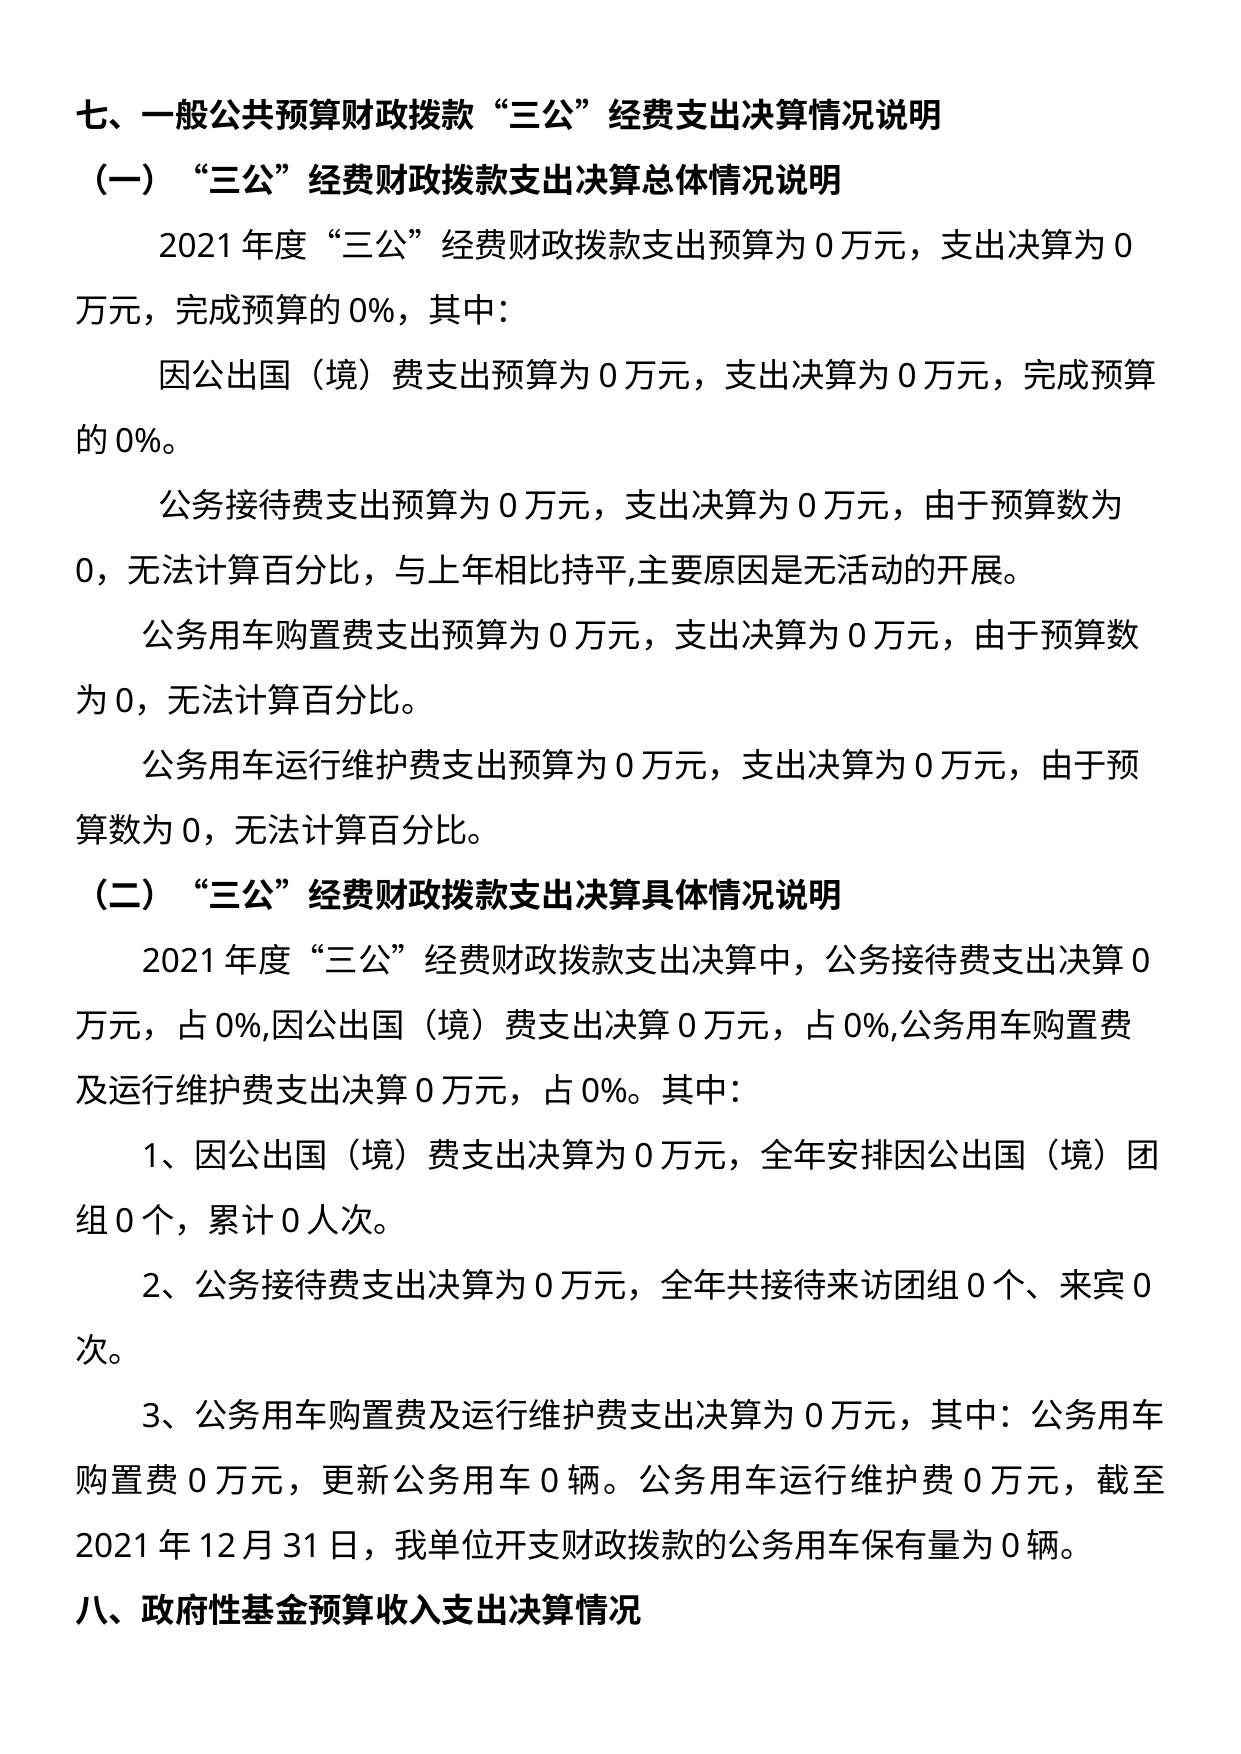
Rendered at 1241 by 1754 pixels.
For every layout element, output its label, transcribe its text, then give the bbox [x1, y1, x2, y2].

text （一）“三公”经费财政拨款支出决算总体情况说明 [75, 146, 1165, 211]
text 2021年度“三公”经费财政拨款支出预算为0万元，支出决算为0万元，完成预算的0%，其中： [75, 211, 1165, 341]
text 因公出国（境）费支出预算为0万元，支出决算为0万元，完成预算的0%。 [75, 341, 1165, 471]
text 公务用车运行维护费支出预算为0万元，支出决算为0万元，由于预算数为0，无法计算百分比。 [75, 731, 1165, 861]
text 八、政府性基金预算收入支出决算情况 [75, 1576, 1165, 1641]
text 3、公务用车购置费及运行维护费支出决算为0万元，其中：公务用车购置费0万元，更新公务用车0辆。公务用车运行维护费0万元，截至2021年12月31日，我单位开支财政拨款的公务用车保有量为0辆。 [75, 1381, 1165, 1576]
text 2、公务接待费支出决算为0万元，全年共接待来访团组0个、来宾0次。 [75, 1251, 1165, 1381]
text 公务接待费支出预算为0万元，支出决算为0万元，由于预算数为0，无法计算百分比，与上年相比持平,主要原因是无活动的开展。 [75, 471, 1165, 601]
text 公务用车购置费支出预算为0万元，支出决算为0万元，由于预算数为0，无法计算百分比。 [75, 601, 1165, 731]
text 1、因公出国（境）费支出决算为0万元，全年安排因公出国（境）团组0个，累计0人次。 [75, 1121, 1165, 1251]
text 七、一般公共预算财政拨款“三公”经费支出决算情况说明 [75, 81, 1165, 146]
text 2021年度“三公”经费财政拨款支出决算中，公务接待费支出决算0万元，占0%,因公出国（境）费支出决算0万元，占0%,公务用车购置费及运行维护费支出决算0万元，占0%。其中： [75, 926, 1165, 1121]
text （二）“三公”经费财政拨款支出决算具体情况说明 [75, 861, 1165, 926]
